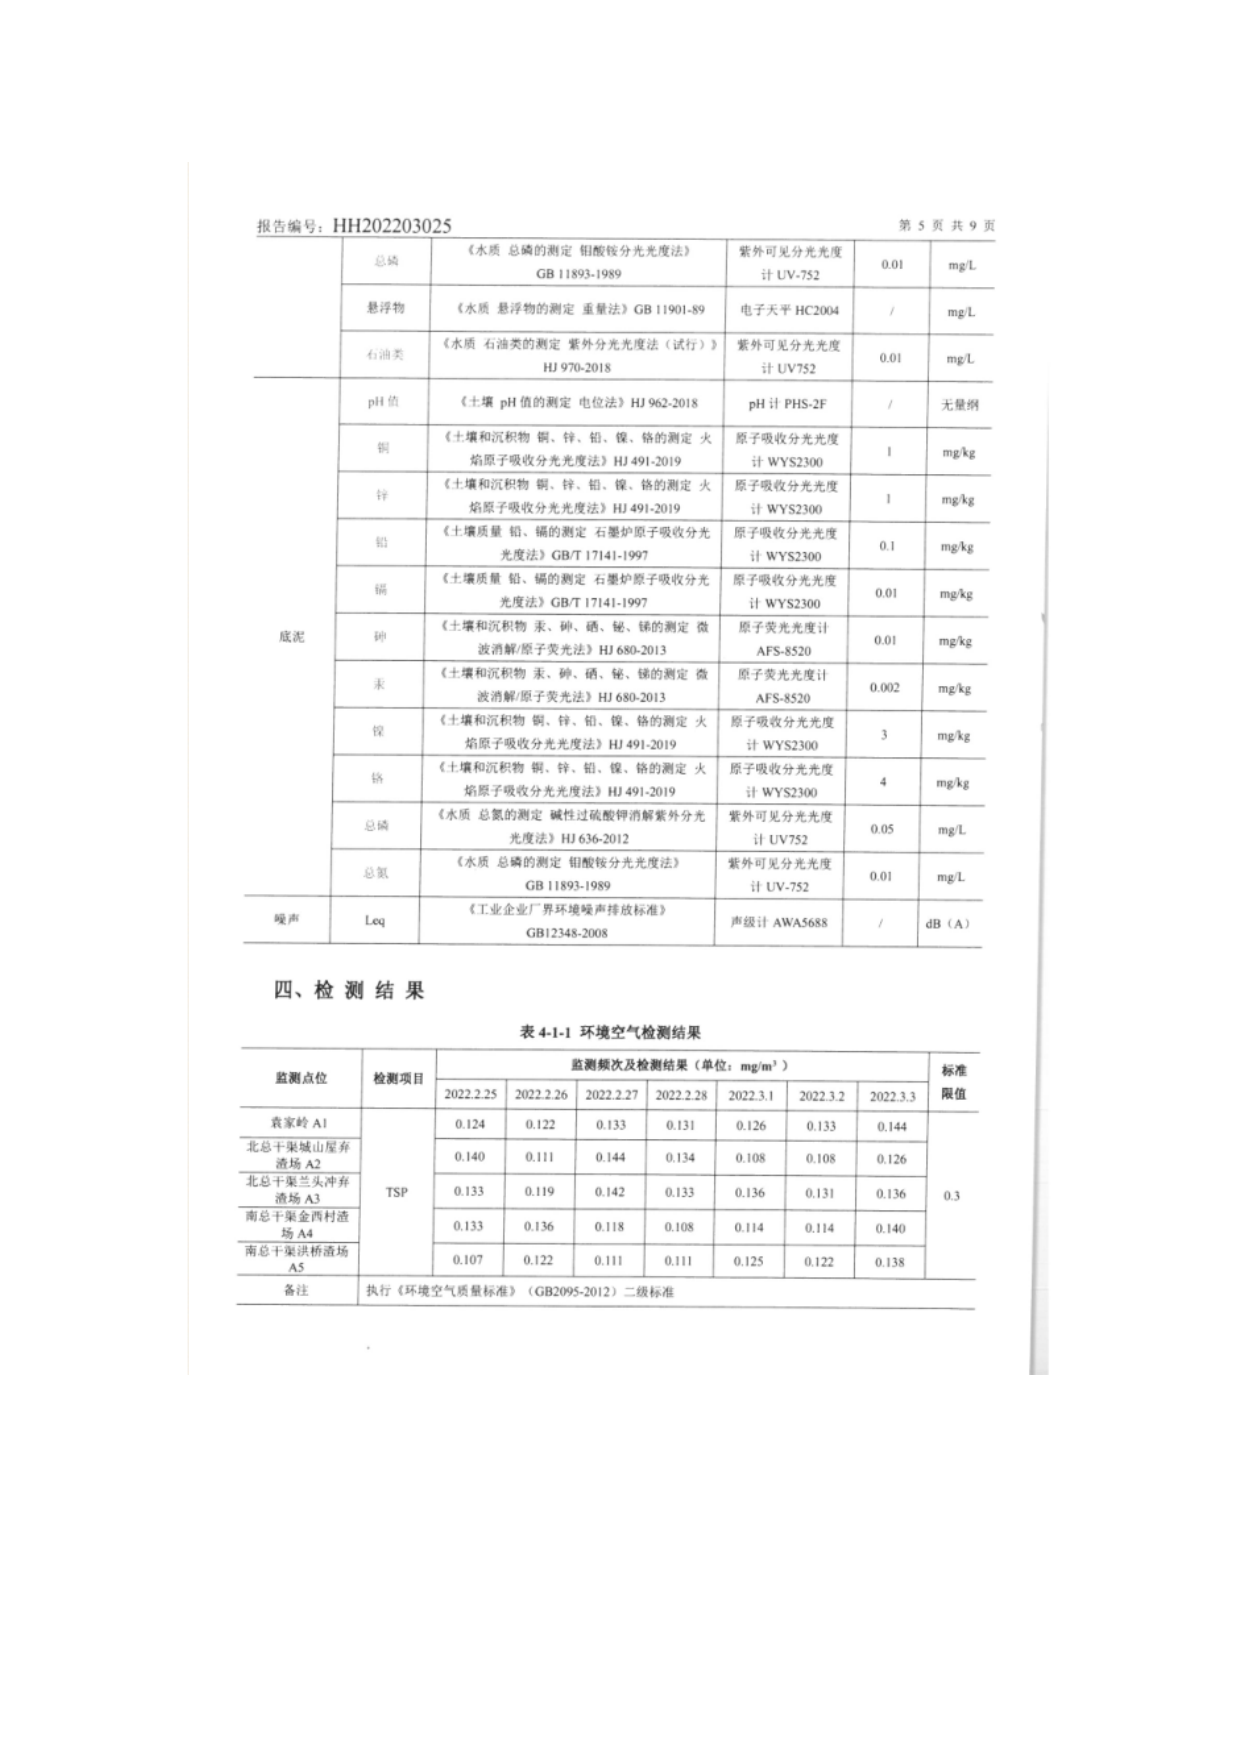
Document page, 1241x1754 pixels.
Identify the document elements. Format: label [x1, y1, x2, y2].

picture [187, 162, 1053, 1375]
